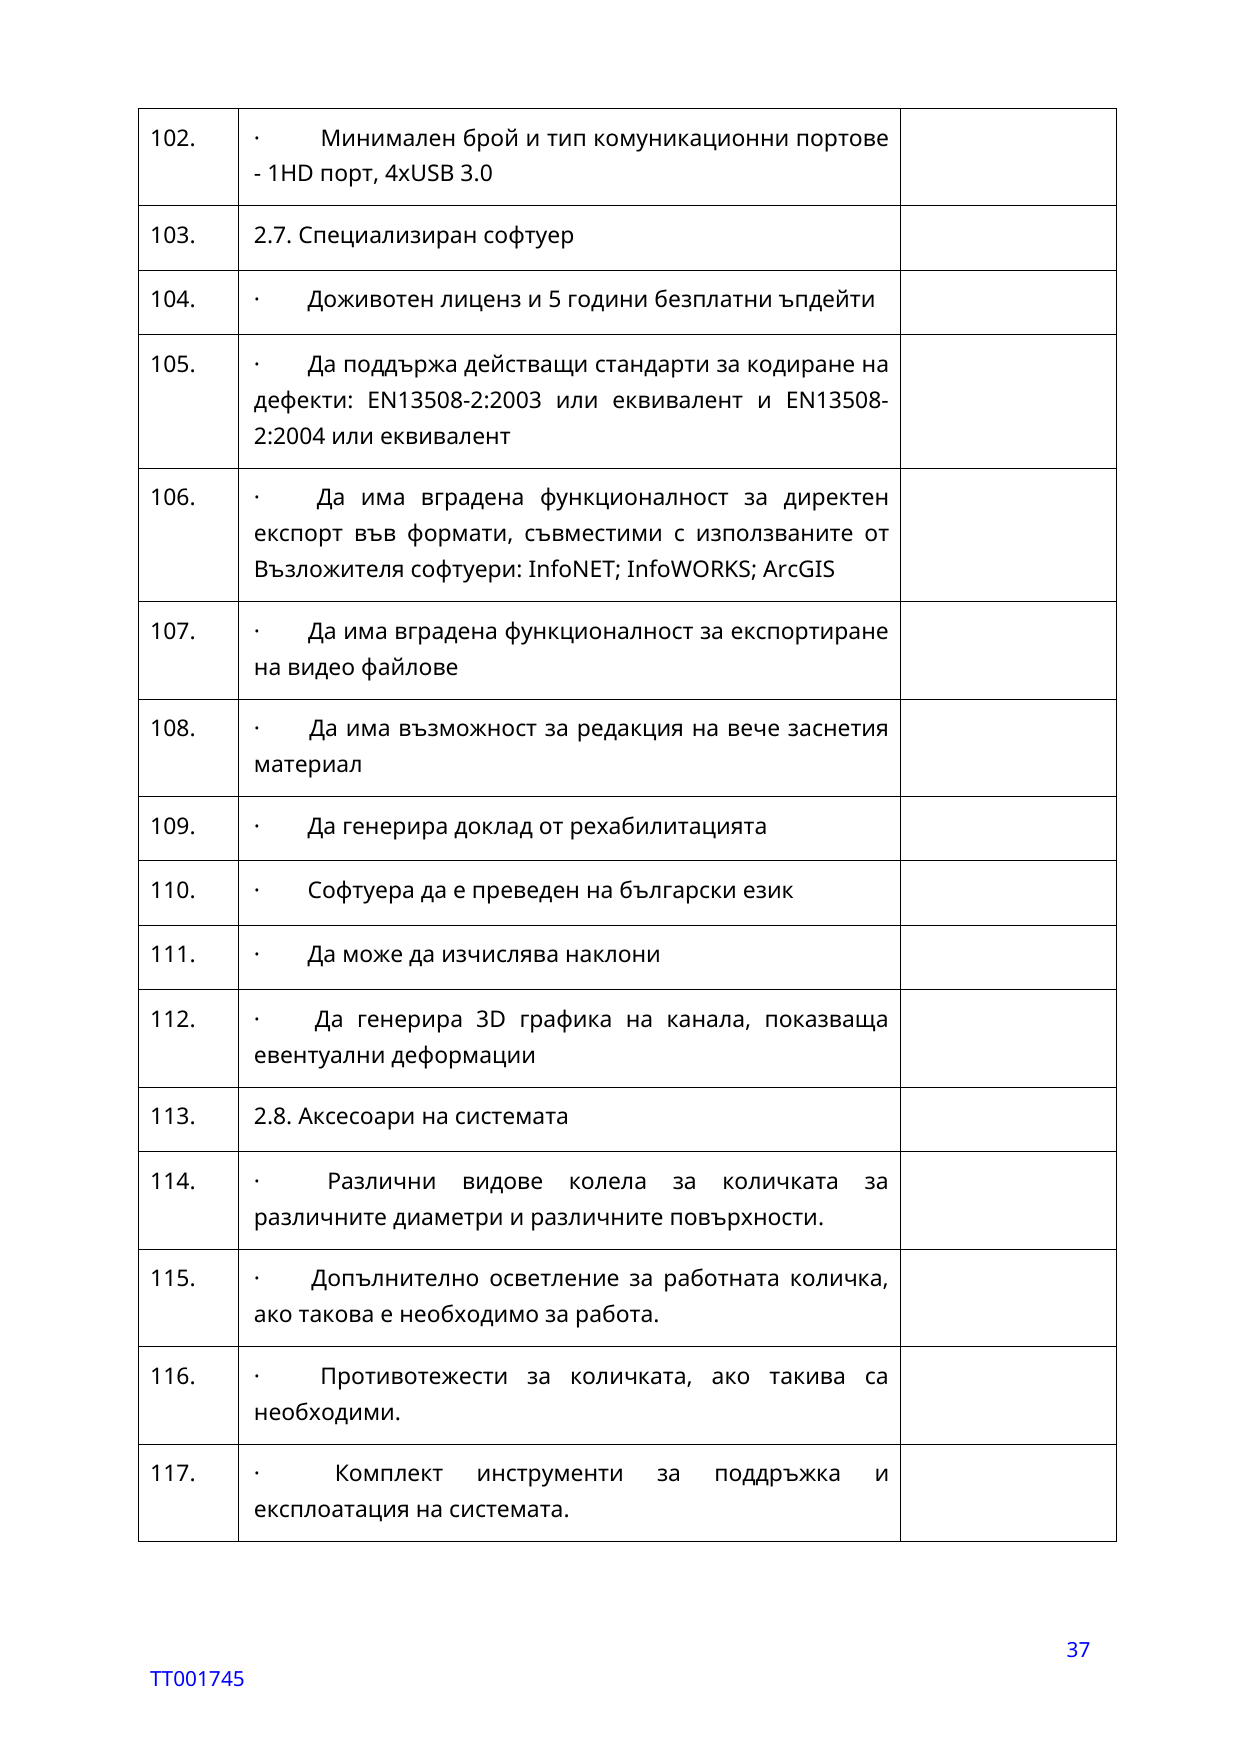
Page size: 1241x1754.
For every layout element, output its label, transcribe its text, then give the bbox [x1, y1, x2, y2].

table_cell [901, 1347, 1116, 1443]
table_cell [139, 1445, 238, 1541]
table_cell [139, 1250, 238, 1346]
table_cell 2.7. Специализиран софтуер [239, 206, 900, 270]
table_cell [901, 1445, 1116, 1541]
table_cell · Различни видове колела за количката за различните диаметри и различните повърхности. [239, 1152, 900, 1248]
table_cell · Да може да изчислява наклони [239, 926, 900, 989]
table_cell [901, 926, 1116, 989]
table_cell [901, 1152, 1116, 1248]
table_cell [139, 861, 238, 925]
table_cell [901, 109, 1116, 205]
table_cell · Доживотен лиценз и 5 години безплатни ъпдейти [239, 271, 900, 334]
table_cell [139, 206, 238, 270]
table_cell · Да поддържа действащи стандарти за кодиране на дефекти: EN13508-2:2003 или еквивалент и EN13508-2:2004 или еквивалент [239, 335, 900, 468]
table_cell · Да генерира 3D графика на канала, показваща евентуални деформации [239, 990, 900, 1087]
table_cell 2.8. Аксесоари на системата [239, 1088, 900, 1151]
table_cell [139, 926, 238, 989]
table_cell [139, 469, 238, 601]
table_cell [901, 797, 1116, 860]
table_cell · Да има възможност за редакция на вече заснетия материал [239, 700, 900, 796]
table_cell [901, 206, 1116, 270]
table_cell [901, 861, 1116, 925]
table_cell [901, 1250, 1116, 1346]
table_cell · Минимален брой и тип комуникационни портове - 1HD порт, 4хUSB 3.0 [239, 109, 900, 205]
table_cell · Противотежести за количката, ако такива са необходими. [239, 1347, 900, 1443]
table_cell · Комплект инструменти за поддръжка и експлоатация на системата. [239, 1445, 900, 1541]
table_cell [139, 602, 238, 698]
table_cell [901, 700, 1116, 796]
table_cell [139, 990, 238, 1087]
table_cell [139, 1347, 238, 1443]
table_cell [139, 1152, 238, 1248]
table_cell [139, 109, 238, 205]
table_cell [901, 271, 1116, 334]
table_cell · Да генерира доклад от рехабилитацията [239, 797, 900, 860]
table_cell [901, 469, 1116, 601]
table_cell [139, 271, 238, 334]
table_cell [901, 990, 1116, 1087]
table_cell · Да има вградена функционалност за директен експорт във формати, съвместими с използваните от Възложителя софтуери: InfoNET; InfoWORKS; ArcGIS [239, 469, 900, 601]
table_cell [139, 335, 238, 468]
table_cell [139, 797, 238, 860]
table_cell · Да има вградена функционалност за експортиране на видео файлове [239, 602, 900, 698]
table_cell [901, 335, 1116, 468]
table_cell [901, 1088, 1116, 1151]
table_cell [139, 1088, 238, 1151]
table_cell · Допълнително осветление за работната количка, ако такова е необходимо за работа. [239, 1250, 900, 1346]
table_cell [901, 602, 1116, 698]
table_cell · Софтуера да е преведен на български език [239, 861, 900, 925]
table_cell [139, 700, 238, 796]
